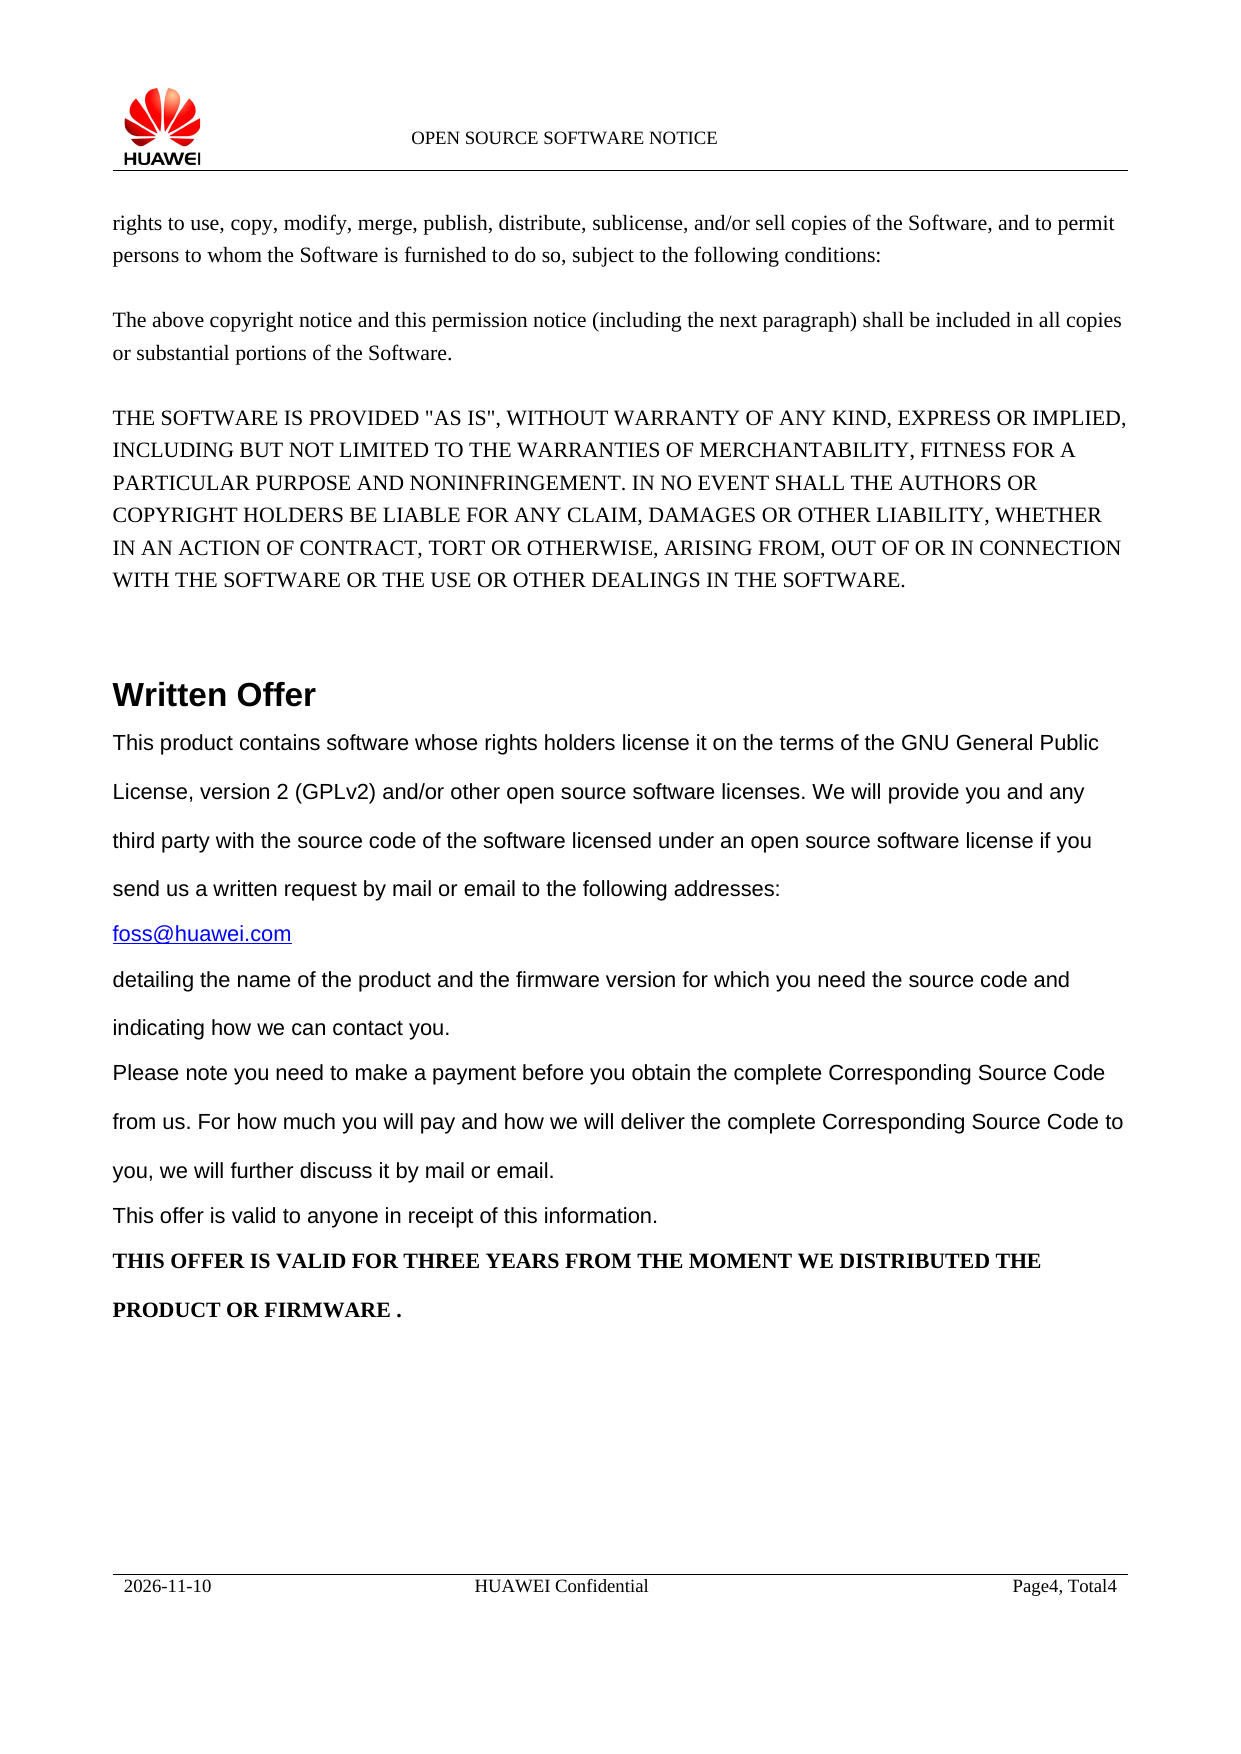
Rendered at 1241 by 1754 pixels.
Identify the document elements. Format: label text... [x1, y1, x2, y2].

picture [124, 88, 201, 165]
text This offer is valid for three years from the moment we distributed the product or firmware . [112, 1244, 1128, 1326]
text Please note you need to make a payment before you obtain the complete Corresponding Source Code from us. For how much you will pay and how we will deliver the complete Corresponding Source Code to you, we will further discuss it by mail or email. [112, 1057, 1128, 1187]
text Written Offer [112, 661, 1128, 726]
text foss@huawei.com [112, 918, 1128, 950]
text This product contains software whose rights holders license it on the terms of the GNU General Public License, version 2 (GPLv2) and/or other open source software licenses. We will provide you and any third party with the source code of the software licensed under an open source software license if you send us a written request by mail or email to the following addresses: [112, 726, 1128, 905]
text detailing the name of the product and the firmware version for which you need the source code and indicating how we can contact you. [112, 963, 1128, 1044]
text This offer is valid to anyone in receipt of this information. [112, 1199, 1128, 1232]
